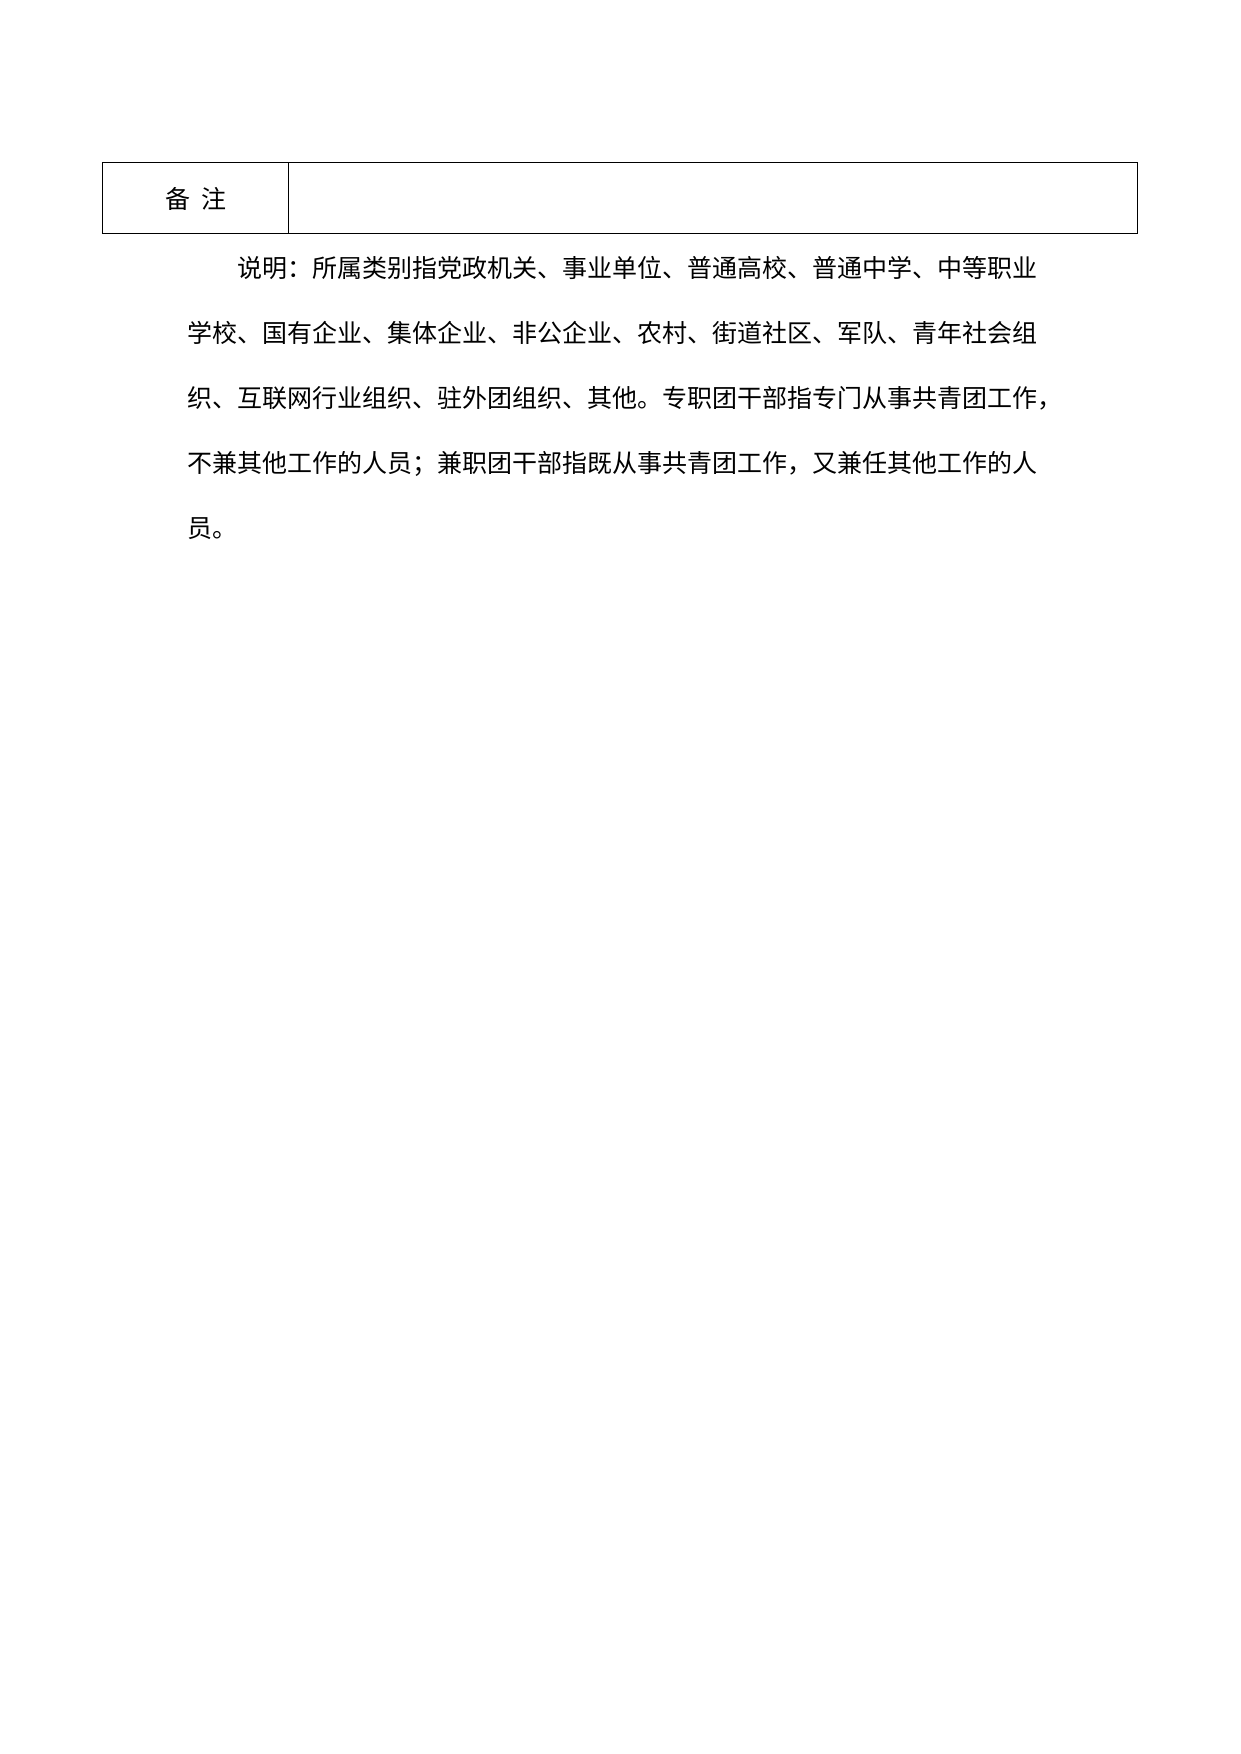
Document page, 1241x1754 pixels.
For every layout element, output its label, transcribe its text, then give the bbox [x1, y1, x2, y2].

table_cell 备 注 [103, 163, 288, 233]
text 说明：所属类别指党政机关、事业单位、普通高校、普通中学、中等职业学校、国有企业、集体企业、非公企业、农村、街道社区、军队、青年社会组织、互联网行业组织、驻外团组织、其他。专职团干部指专门从事共青团工作，不兼其他工作的人员；兼职团干部指既从事共青团工作，又兼任其他工作的人员。 [187, 234, 1053, 559]
table_cell [289, 163, 1137, 233]
